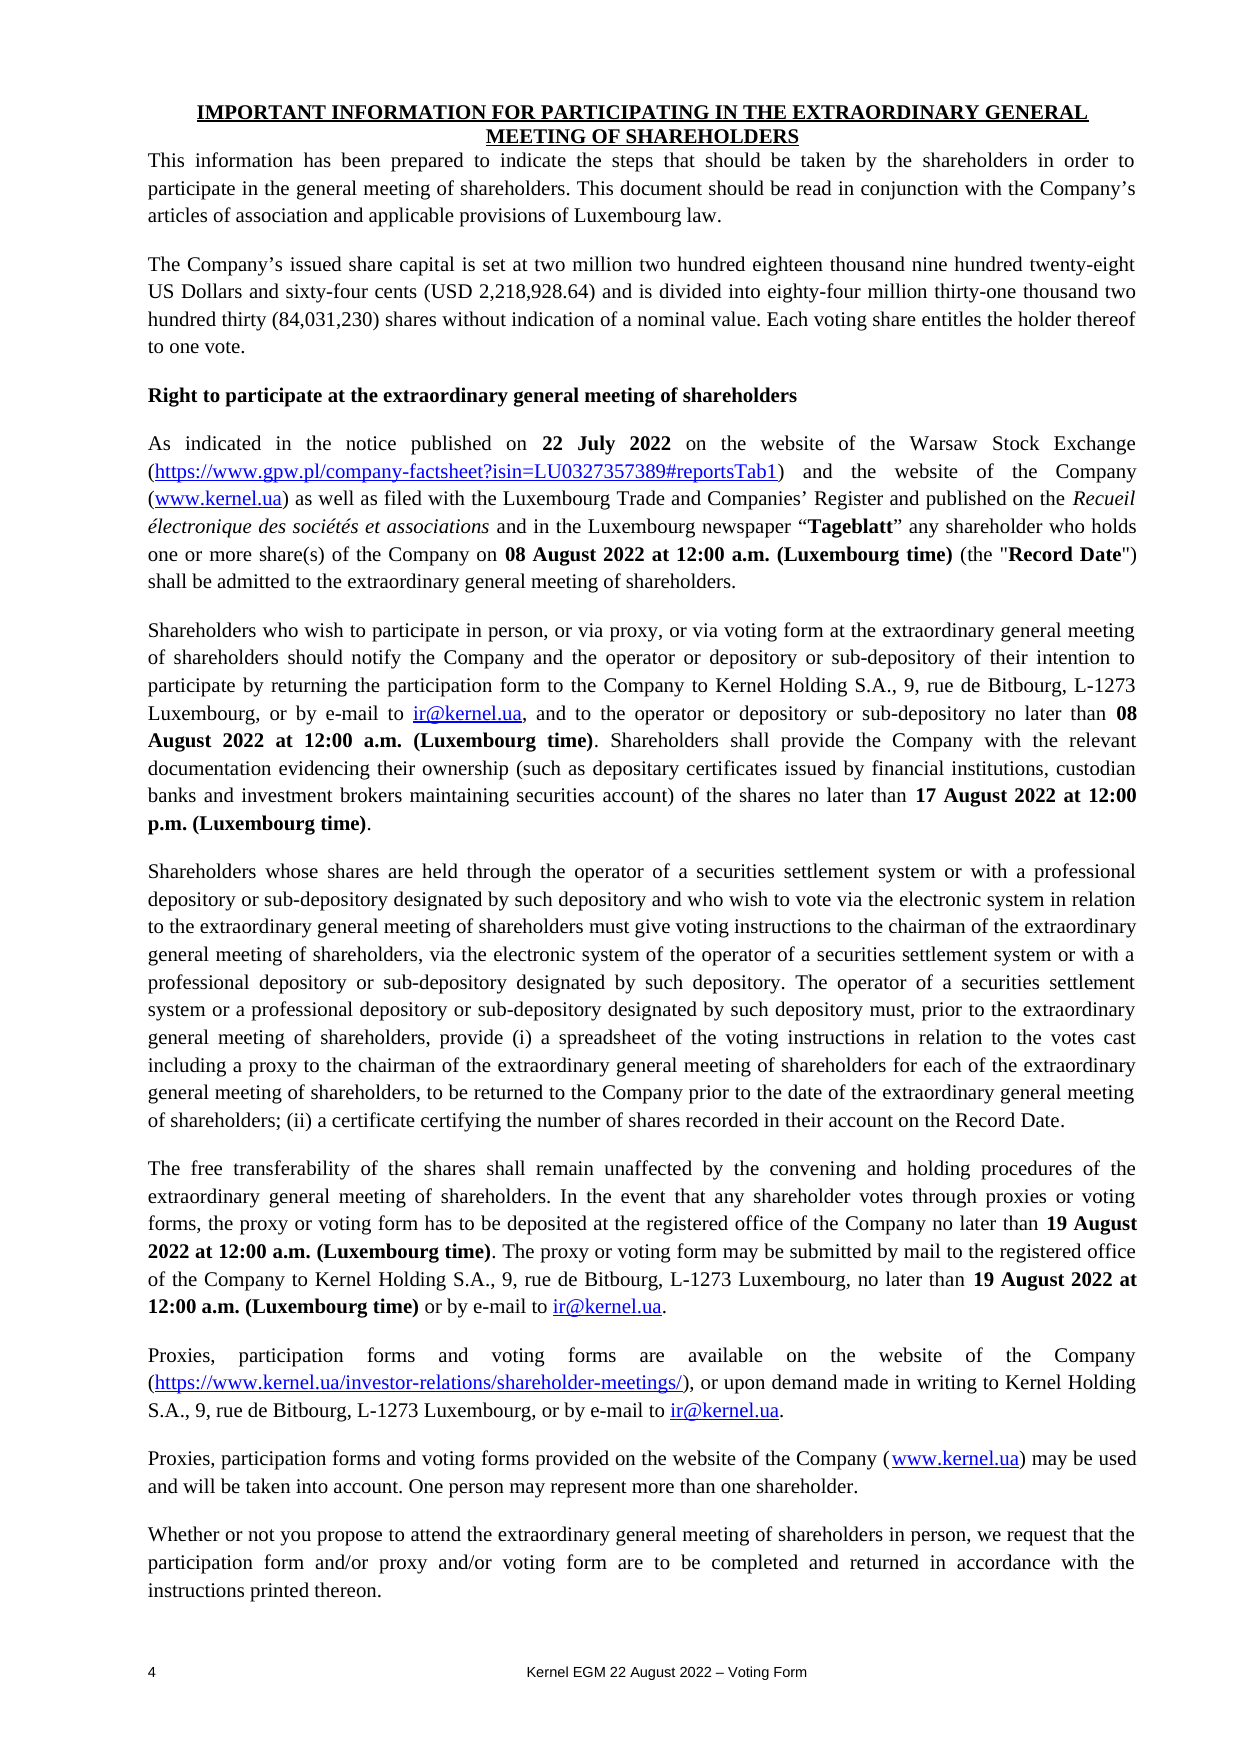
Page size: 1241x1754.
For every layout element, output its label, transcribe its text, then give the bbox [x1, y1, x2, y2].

text Shareholders who wish to participate in person, or via proxy, or via voting form at the extraordinary general meeting of shareholders should notify the Company and the operator or depository or sub-depository of their intention to participate by returning the participation form to the Company to Kernel Holding S.A., 9, rue de Bitbourg, L-1273 Luxembourg, or by e-mail to ir@kernel.ua, and to the operator or depository or sub-depository no later than 08 August 2022 at 12:00 a.m. (Luxembourg time). Shareholders shall provide the Company with the relevant documentation evidencing their ownership (such as depositary certificates issued by financial institutions, custodian banks and investment brokers maintaining securities account) of the shares no later than 17 August 2022 at 12:00 p.m. (Luxembourg time). [148, 618, 1137, 835]
text Shareholders whose shares are held through the operator of a securities settlement system or with a professional depository or sub-depository designated by such depository and who wish to vote via the electronic system in relation to the extraordinary general meeting of shareholders must give voting instructions to the chairman of the extraordinary general meeting of shareholders, via the electronic system of the operator of a securities settlement system or with a professional depository or sub-depository designated by such depository. The operator of a securities settlement system or a professional depository or sub-depository designated by such depository must, prior to the extraordinary general meeting of shareholders, provide (i) a spreadsheet of the voting instructions in relation to the votes cast including a proxy to the chairman of the extraordinary general meeting of shareholders for each of the extraordinary general meeting of shareholders, to be returned to the Company prior to the date of the extraordinary general meeting of shareholders; (ii) a certificate certifying the number of shares recorded in their account on the Record Date. [148, 859, 1137, 1132]
text As indicated in the notice published on 22 July 2022 on the website of the Warsaw Stock Exchange (https://www.gpw.pl/company-factsheet?isin=LU0327357389#reportsTab1) and the website of the Company (www.kernel.ua) as well as filed with the Luxembourg Trade and Companies’ Register and published on the Recueil électronique des sociétés et associations and in the Luxembourg newspaper “Tageblatt” any shareholder who holds one or more share(s) of the Company on 08 August 2022 at 12:00 a.m. (Luxembourg time) (the "Record Date") shall be admitted to the extraordinary general meeting of shareholders. [148, 431, 1137, 593]
text The free transferability of the shares shall remain unaffected by the convening and holding procedures of the extraordinary general meeting of shareholders. In the event that any shareholder votes through proxies or voting forms, the proxy or voting form has to be deposited at the registered office of the Company no later than 19 August 2022 at 12:00 a.m. (Luxembourg time). The proxy or voting form may be submitted by mail to the registered office of the Company to Kernel Holding S.A., 9, rue de Bitbourg, L-1273 Luxembourg, no later than 19 August 2022 at 12:00 a.m. (Luxembourg time) or by e-mail to ir@kernel.ua. [148, 1156, 1137, 1318]
text IMPORTANT INFORMATION FOR PARTICIPATING IN THE EXTRAORDINARY GENERAL MEETING OF SHAREHOLDERS [148, 100, 1137, 148]
text The Company’s issued share capital is set at two million two hundred eighteen thousand nine hundred twenty-eight US Dollars and sixty-four cents (USD 2,218,928.64) and is divided into eighty-four million thirty-one thousand two hundred thirty (84,031,230) shares without indication of a nominal value. Each voting share entitles the holder thereof to one vote. [148, 251, 1137, 358]
text Right to participate at the extraordinary general meeting of shareholders [148, 383, 1137, 407]
text Whether or not you propose to attend the extraordinary general meeting of shareholders in person, we request that the participation form and/or proxy and/or voting form are to be completed and returned in accordance with the instructions printed thereon. [148, 1522, 1137, 1602]
text Proxies, participation forms and voting forms are available on the website of the Company (https://www.kernel.ua/investor-relations/shareholder-meetings/), or upon demand made in writing to Kernel Holding S.A., 9, rue de Bitbourg, L-1273 Luxembourg, or by e-mail to ir@kernel.ua. [148, 1343, 1137, 1422]
text Proxies, participation forms and voting forms provided on the website of the Company (www.kernel.ua) may be used and will be taken into account. One person may represent more than one shareholder. [148, 1446, 1137, 1498]
text This information has been prepared to indicate the steps that should be taken by the shareholders in order to participate in the general meeting of shareholders. This document should be read in conjunction with the Company’s articles of association and applicable provisions of Luxembourg law. [148, 148, 1137, 227]
